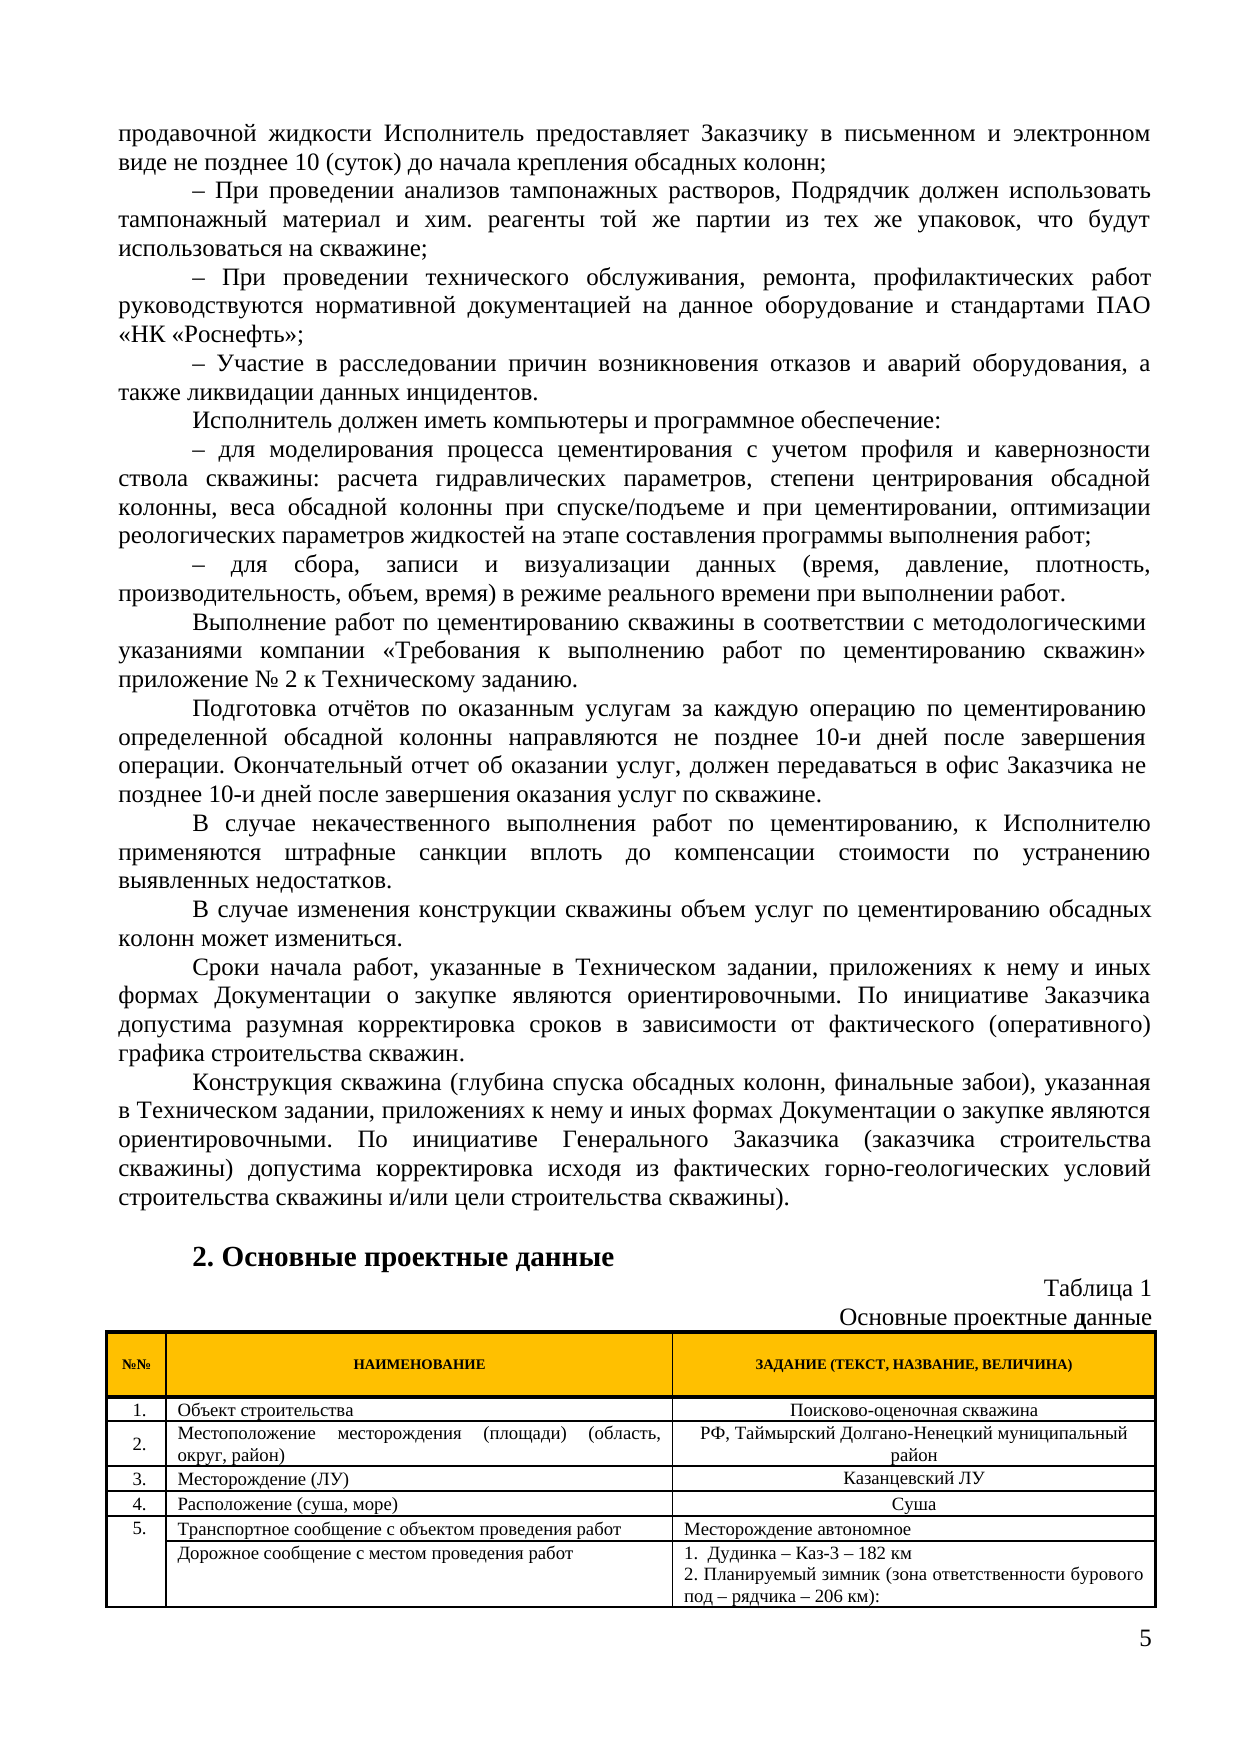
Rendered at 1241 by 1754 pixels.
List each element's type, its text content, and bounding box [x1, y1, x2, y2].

table_cell [108, 1467, 165, 1490]
text Основные проектные данные [118, 1302, 1152, 1330]
table_cell Месторождение (ЛУ) [167, 1467, 672, 1490]
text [118, 118, 1152, 176]
text Исполнитель должен иметь компьютеры и программное обеспечение: [118, 406, 1152, 434]
text Конструкция скважина (глубина спуска обсадных колонн, финальные забои), указанная в Техническом задании, приложениях к нему и иных формах Документации о закупке являются ориентировочными. По инициативе Генерального Заказчика (заказчика строительства скважины) допустима корректировка исходя из фактических горно-геологических условий строительства скважины и/или цели строительства скважины). [118, 1067, 1152, 1211]
table_cell Поисково-оценочная скважина [673, 1399, 1154, 1420]
table_cell Транспортное сообщение с объектом проведения работ [167, 1517, 672, 1540]
table_cell [108, 1422, 165, 1465]
table_header задание (текст, название, величина) [673, 1334, 1154, 1395]
table_cell Расположение (суша, море) [167, 1492, 672, 1515]
text – Участие в расследовании причин возникновения отказов и аварий оборудования, а также ликвидации данных инцидентов. [118, 348, 1152, 406]
text Подготовка отчётов по оказанным услугам за каждую операцию по цементированию определенной обсадной колонны направляются не позднее 10-и дней после завершения операции. Окончательный отчет об оказании услуг, должен передаваться в офис Заказчика не позднее 10-и дней после завершения оказания услуг по скважине. [118, 693, 1147, 808]
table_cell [167, 1542, 672, 1606]
text – для моделирования процесса цементирования с учетом профиля и кавернозности ствола скважины: расчета гидравлических параметров, степени центрирования обсадной колонны, веса обсадной колонны при спуске/подъеме и при цементировании, оптимизации реологических параметров жидкостей на этапе составления программы выполнения работ; [118, 434, 1152, 549]
table_header наименование [167, 1334, 672, 1395]
table_cell Месторождение автономное [673, 1517, 1154, 1540]
table_cell [108, 1492, 165, 1515]
table_header №№ [108, 1334, 165, 1395]
table_cell Суша [673, 1492, 1154, 1515]
table_cell [108, 1399, 165, 1420]
text В случае некачественного выполнения работ по цементированию, к Исполнителю применяются штрафные санкции вплоть до компенсации стоимости по устранению выявленных недостатков. [118, 808, 1152, 894]
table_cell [673, 1542, 1154, 1606]
text – для сбора, записи и визуализации данных (время, давление, плотность, производительность, объем, время) в режиме реального времени при выполнении работ. [118, 549, 1152, 607]
table_cell [108, 1517, 165, 1606]
text Таблица 1 [118, 1273, 1152, 1302]
text Выполнение работ по цементированию скважины в соответствии с методологическими указаниями компании «Требования к выполнению работ по цементированию скважин» приложение № 2 к Техническому заданию. [118, 607, 1147, 693]
table_cell Объект строительства [167, 1399, 672, 1420]
text – При проведении технического обслуживания, ремонта, профилактических работ руководствуются нормативной документацией на данное оборудование и стандартами ПАО «НК «Роснефть»; [118, 262, 1152, 348]
table_cell РФ, Таймырский Долгано-Ненецкий муниципальный район [673, 1422, 1154, 1465]
subtitle Основные проектные данные [192, 1239, 1152, 1273]
table_cell Местоположение месторождения (площади) (область, округ, район) [167, 1422, 672, 1465]
text Сроки начала работ, указанные в Техническом задании, приложениях к нему и иных формах Документации о закупке являются ориентировочными. По инициативе Заказчика допустима разумная корректировка сроков в зависимости от фактического (оперативного) графика строительства скважин. [118, 952, 1152, 1067]
text – При проведении анализов тампонажных растворов, Подрядчик должен использовать тампонажный материал и хим. реагенты той же партии из тех же упаковок, что будут использоваться на скважине; [118, 176, 1152, 262]
table_cell Казанцевский ЛУ [673, 1467, 1154, 1490]
text В случае изменения конструкции скважины объем услуг по цементированию обсадных колонн может измениться. [118, 894, 1152, 952]
